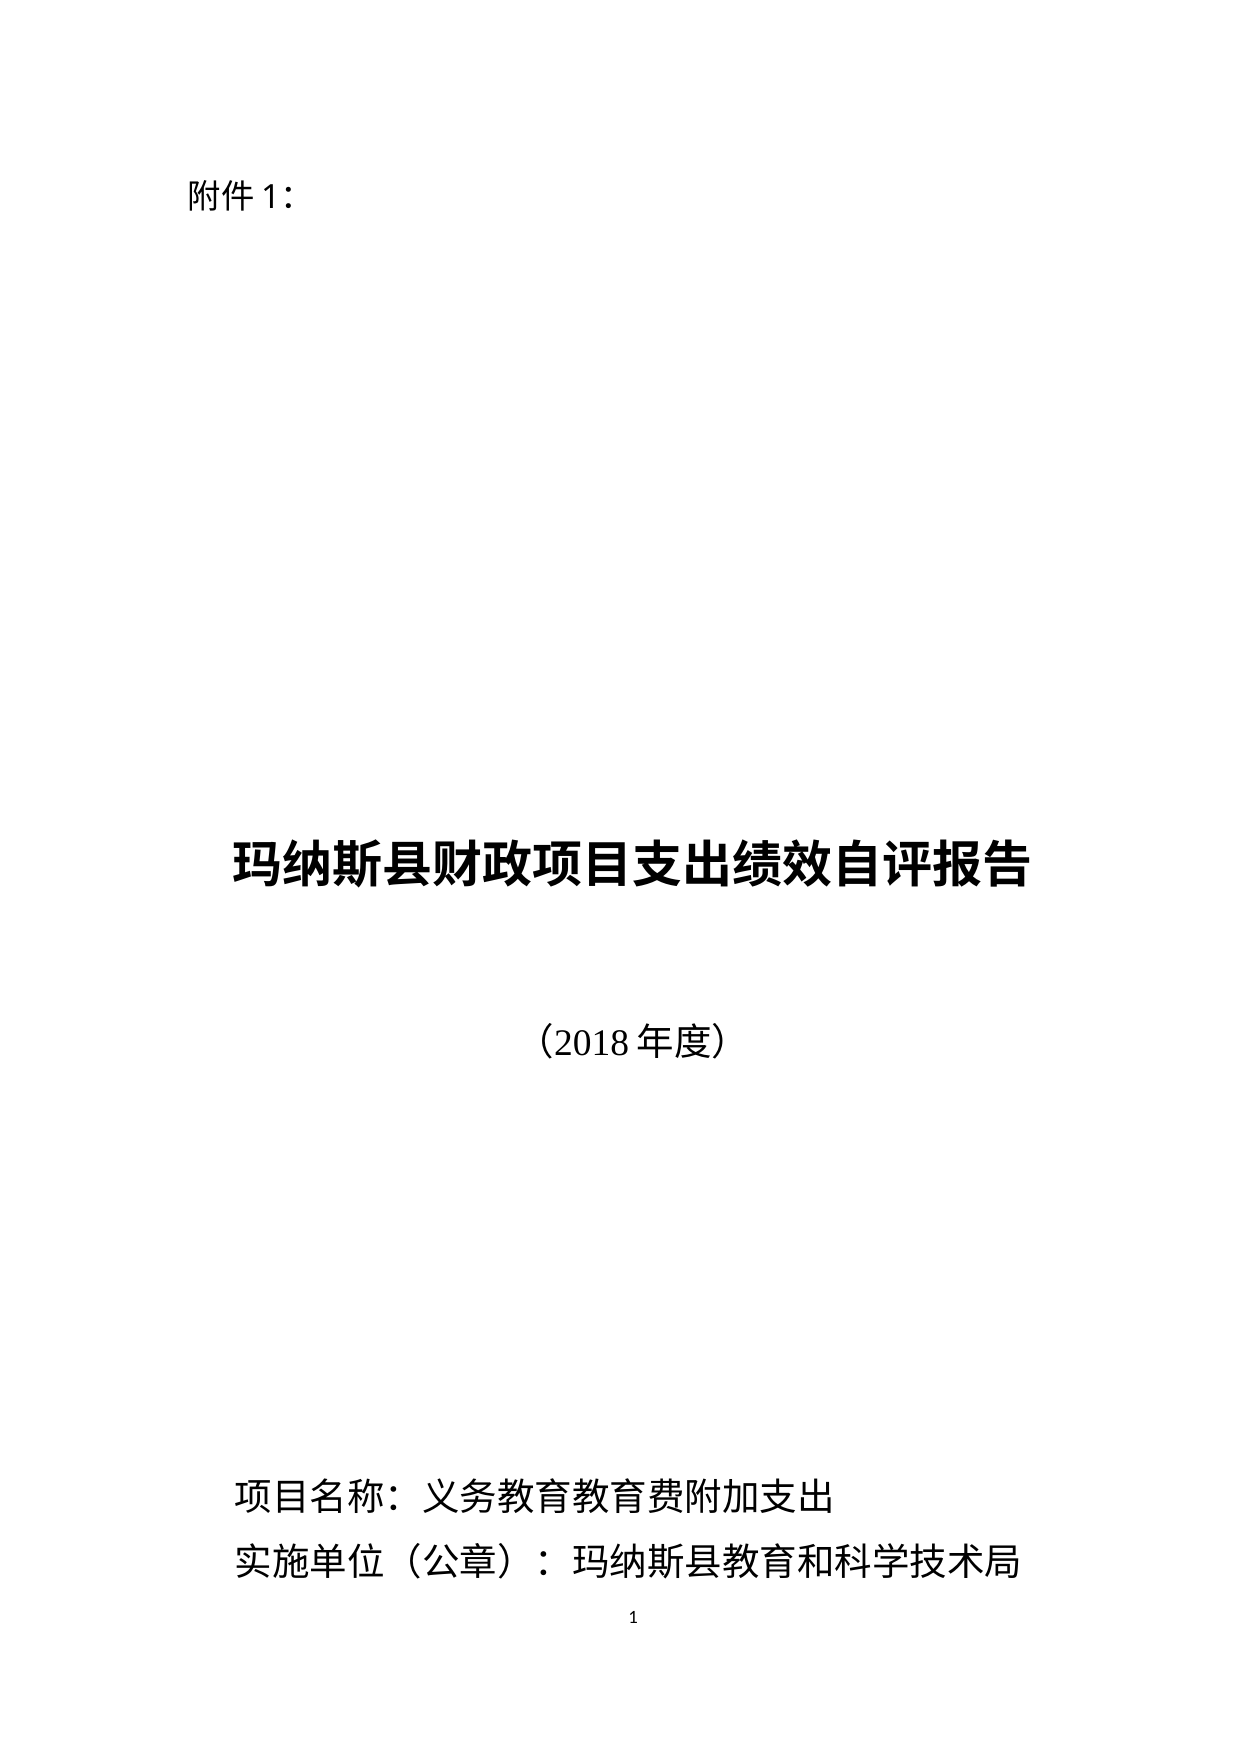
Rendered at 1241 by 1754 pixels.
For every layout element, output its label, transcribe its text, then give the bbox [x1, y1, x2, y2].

text 玛纳斯县财政项目支出绩效自评报告 [187, 812, 1078, 909]
text 附件1： [187, 162, 1078, 227]
text （2018年度） [187, 1007, 1078, 1072]
text 实施单位（公章）：玛纳斯县教育和科学技术局 [187, 1527, 1078, 1592]
text 项目名称：义务教育教育费附加支出 [187, 1462, 1078, 1527]
